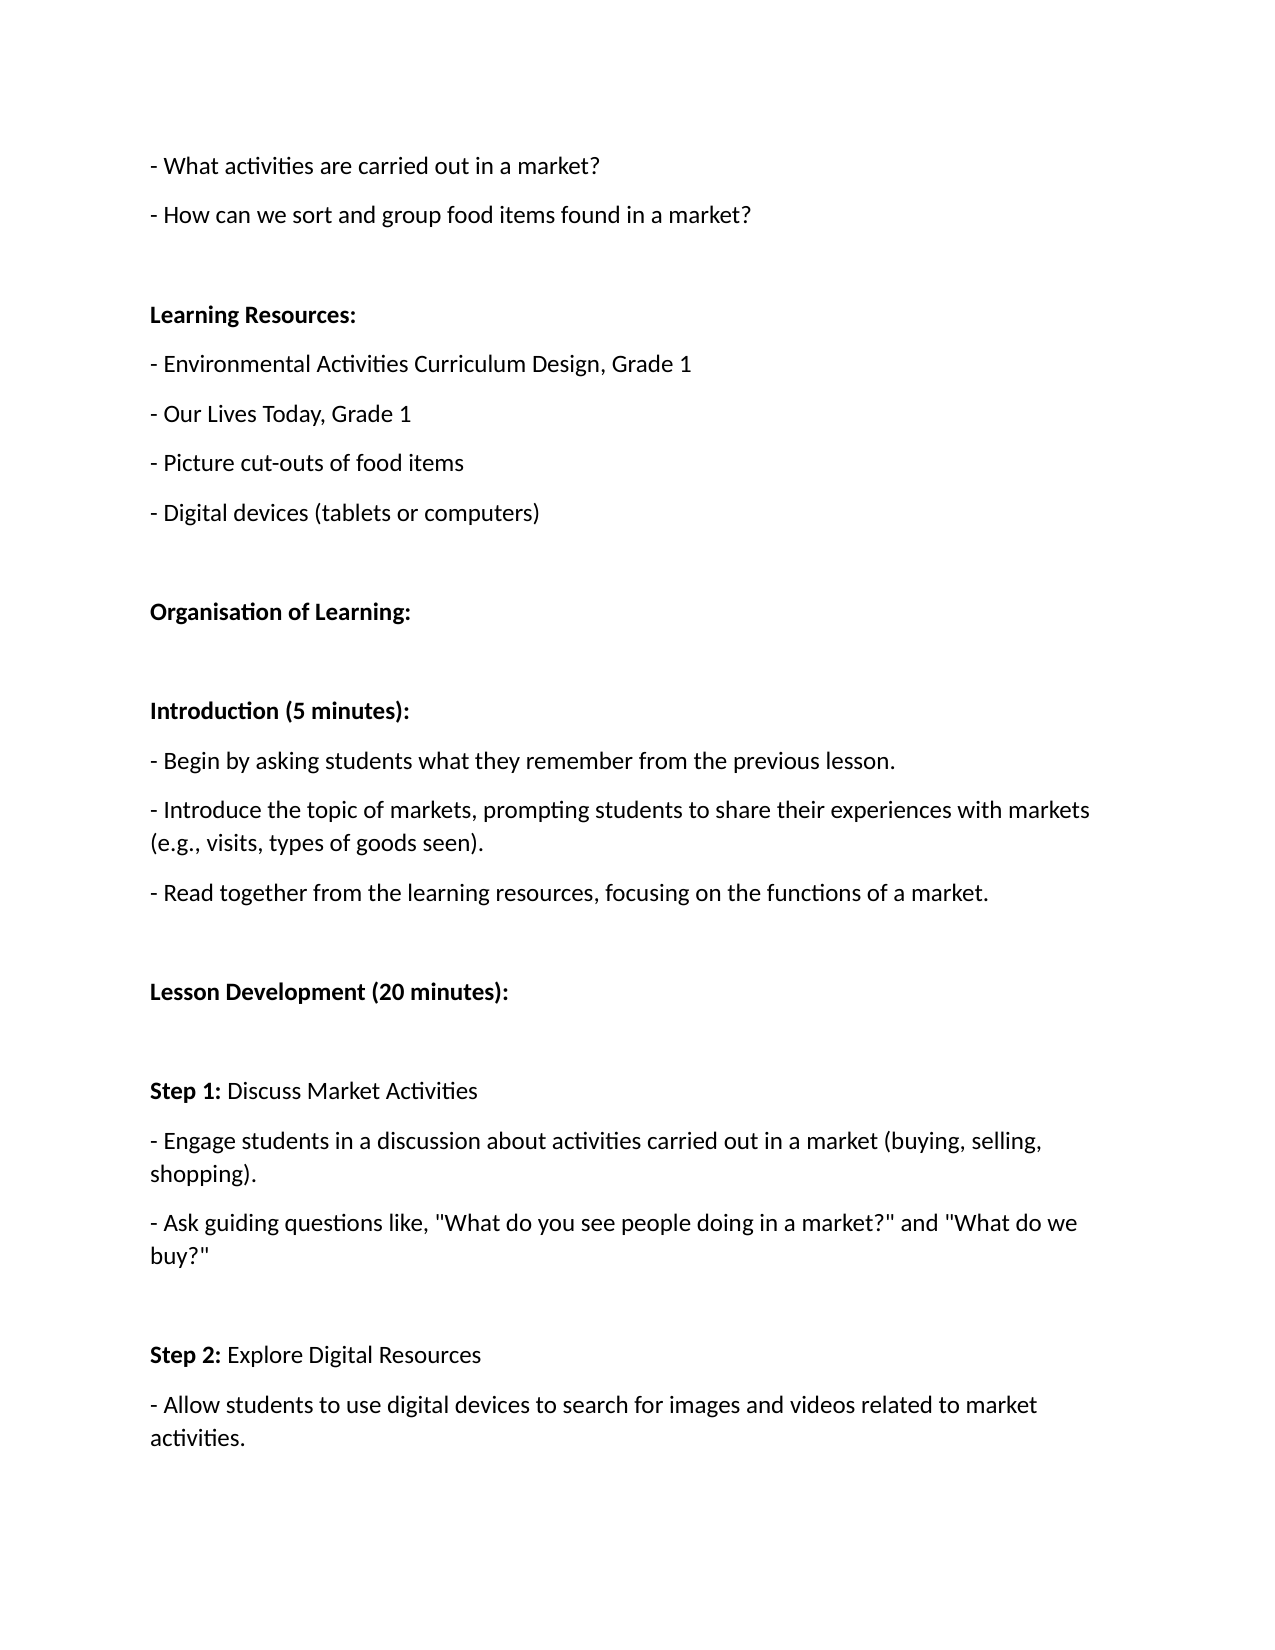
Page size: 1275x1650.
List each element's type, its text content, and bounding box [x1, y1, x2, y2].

text - Environmental Activities Curriculum Design, Grade 1 [150, 348, 1125, 379]
text - Introduce the topic of markets, prompting students to share their experiences with markets (e.g., visits, types of goods seen). [150, 794, 1125, 858]
text Learning Resources: [150, 299, 1125, 329]
text - Begin by asking students what they remember from the previous lesson. [150, 745, 1125, 776]
text - Ask guiding questions like, "What do you see people doing in a market?" and "What do we buy?" [150, 1207, 1125, 1271]
text - Engage students in a discussion about activities carried out in a market (buying, selling, shopping). [150, 1125, 1125, 1188]
text Step 2: Explore Digital Resources [150, 1339, 1125, 1370]
text - Picture cut-outs of food items [150, 447, 1125, 478]
text - Read together from the learning resources, focusing on the functions of a market. [150, 877, 1125, 908]
text - Allow students to use digital devices to search for images and videos related to market activities. [150, 1389, 1125, 1453]
text Step 1: Discuss Market Activities [150, 1075, 1125, 1106]
text Introduction (5 minutes): [150, 695, 1125, 726]
text - Our Lives Today, Grade 1 [150, 398, 1125, 428]
text - Digital devices (tablets or computers) [150, 497, 1125, 528]
text - What activities are carried out in a market? [150, 150, 1125, 181]
text - How can we sort and group food items found in a market? [150, 199, 1125, 230]
text Organisation of Learning: [150, 596, 1125, 627]
text Lesson Development (20 minutes): [150, 976, 1125, 1007]
